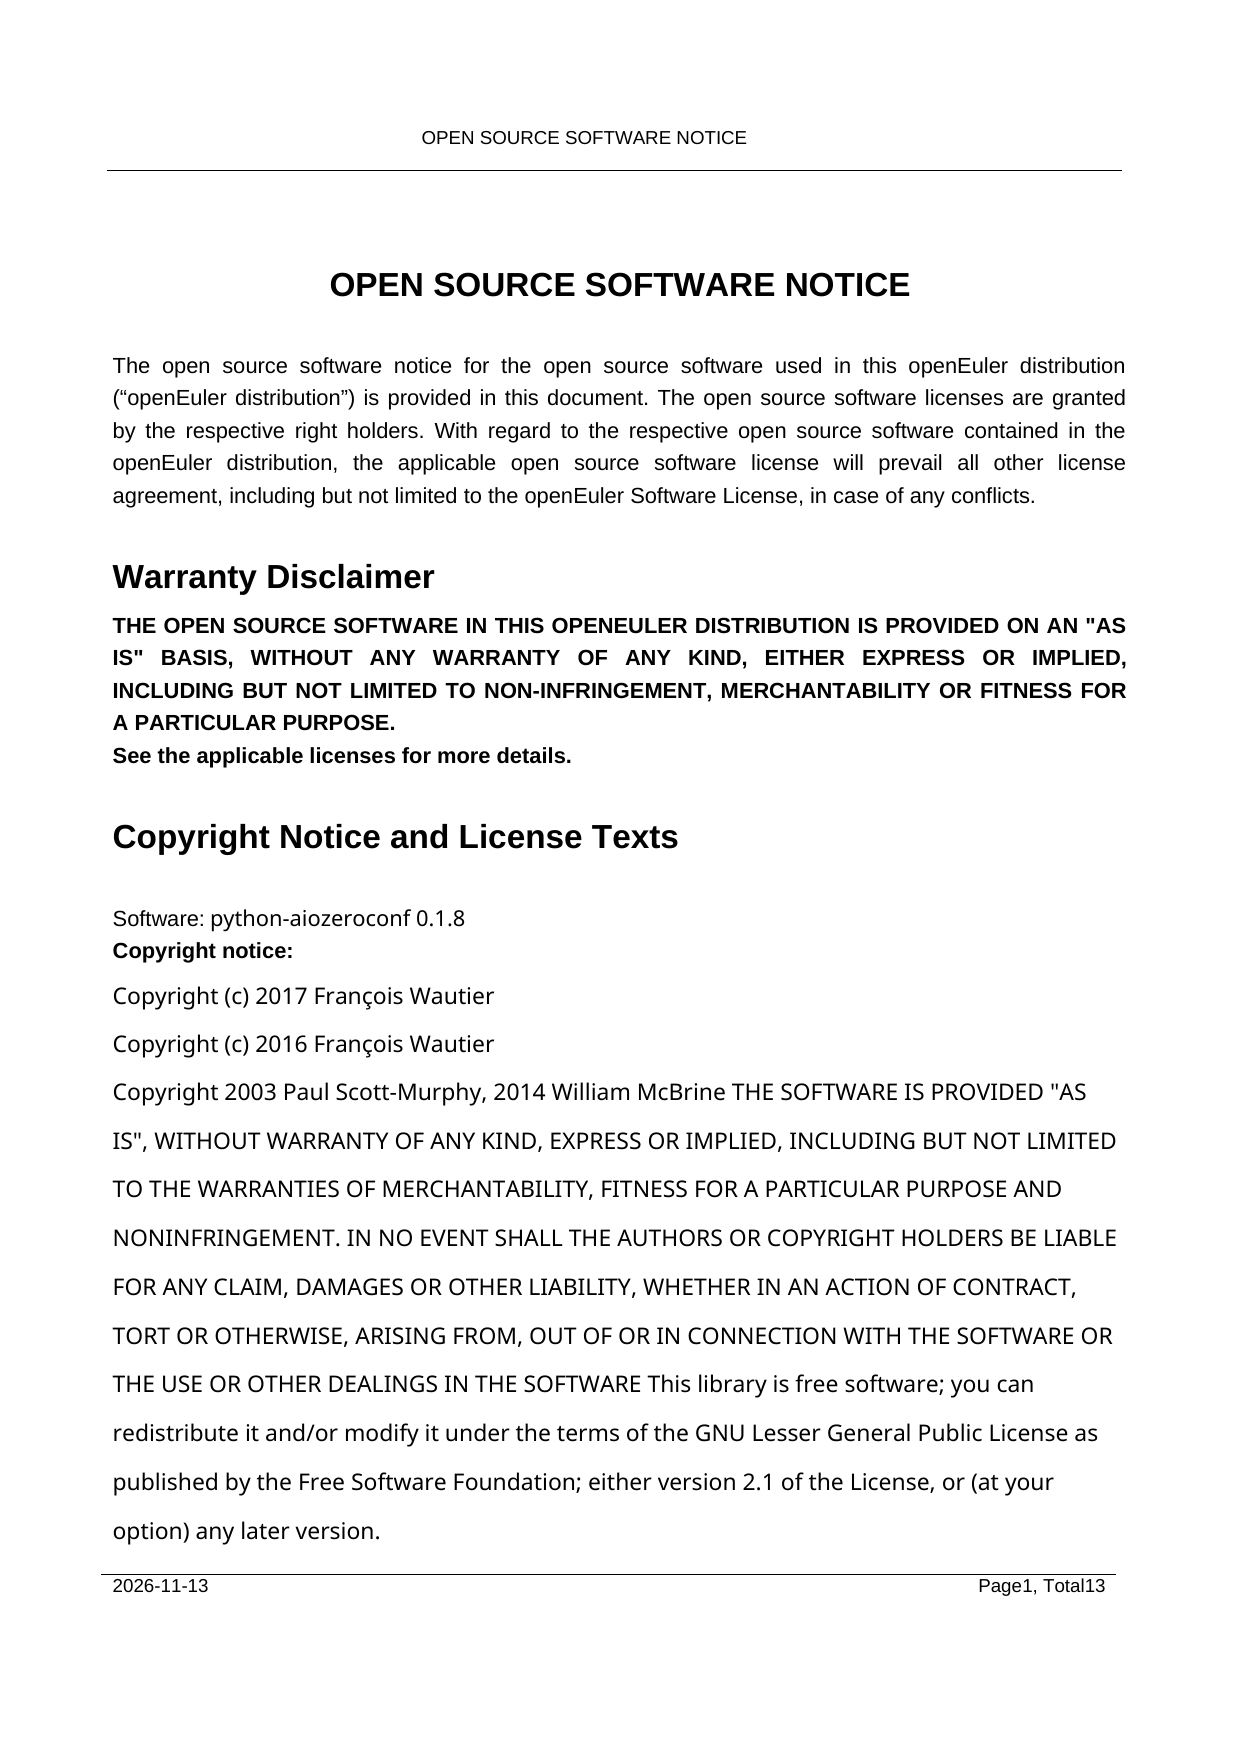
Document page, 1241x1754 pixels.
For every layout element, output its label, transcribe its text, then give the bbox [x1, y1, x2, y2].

text Copyright 2003 Paul Scott-Murphy, 2014 William McBrine THE SOFTWARE IS PROVIDED "AS IS", WITHOUT WARRANTY OF ANY KIND, EXPRESS OR IMPLIED, INCLUDING BUT NOT LIMITED TO THE WARRANTIES OF MERCHANTABILITY, FITNESS FOR A PARTICULAR PURPOSE AND NONINFRINGEMENT. IN NO EVENT SHALL THE AUTHORS OR COPYRIGHT HOLDERS BE LIABLE FOR ANY CLAIM, DAMAGES OR OTHER LIABILITY, WHETHER IN AN ACTION OF CONTRACT, TORT OR OTHERWISE, ARISING FROM, OUT OF OR IN CONNECTION WITH THE SOFTWARE OR THE USE OR OTHER DEALINGS IN THE SOFTWARE This library is free software; you can redistribute it and/or modify it under the terms of the GNU Lesser General Public License as published by the Free Software Foundation; either version 2.1 of the License, or (at your option) any later version. [112, 1075, 1128, 1547]
text OPEN SOURCE SOFTWARE NOTICE [112, 251, 1128, 316]
text THE OPEN SOURCE SOFTWARE IN THIS OPENEULER DISTRIBUTION IS PROVIDED ON AN "AS IS" BASIS, WITHOUT ANY WARRANTY OF ANY KIND, EITHER EXPRESS OR IMPLIED, INCLUDING BUT NOT LIMITED TO NON-INFRINGEMENT, MERCHANTABILITY OR FITNESS FOR A PARTICULAR PURPOSE. See the applicable licenses for more details. [112, 609, 1128, 771]
text The open source software notice for the open source software used in this openEuler distribution (“openEuler distribution”) is provided in this document. The open source software licenses are granted by the respective right holders. With regard to the respective open source software contained in the openEuler distribution, the applicable open source software license will prevail all other license agreement, including but not limited to the openEuler Software License, in case of any conflicts. [112, 349, 1128, 511]
text Copyright notice: [112, 934, 1128, 966]
text Copyright Notice and License Texts [112, 804, 1128, 869]
text Warranty Disclaimer [112, 544, 1128, 609]
text Software: python-aiozeroconf 0.1.8 [112, 901, 1128, 934]
text Copyright (c) 2017 François Wautier [112, 979, 1128, 1012]
text Copyright (c) 2016 François Wautier [112, 1027, 1128, 1060]
